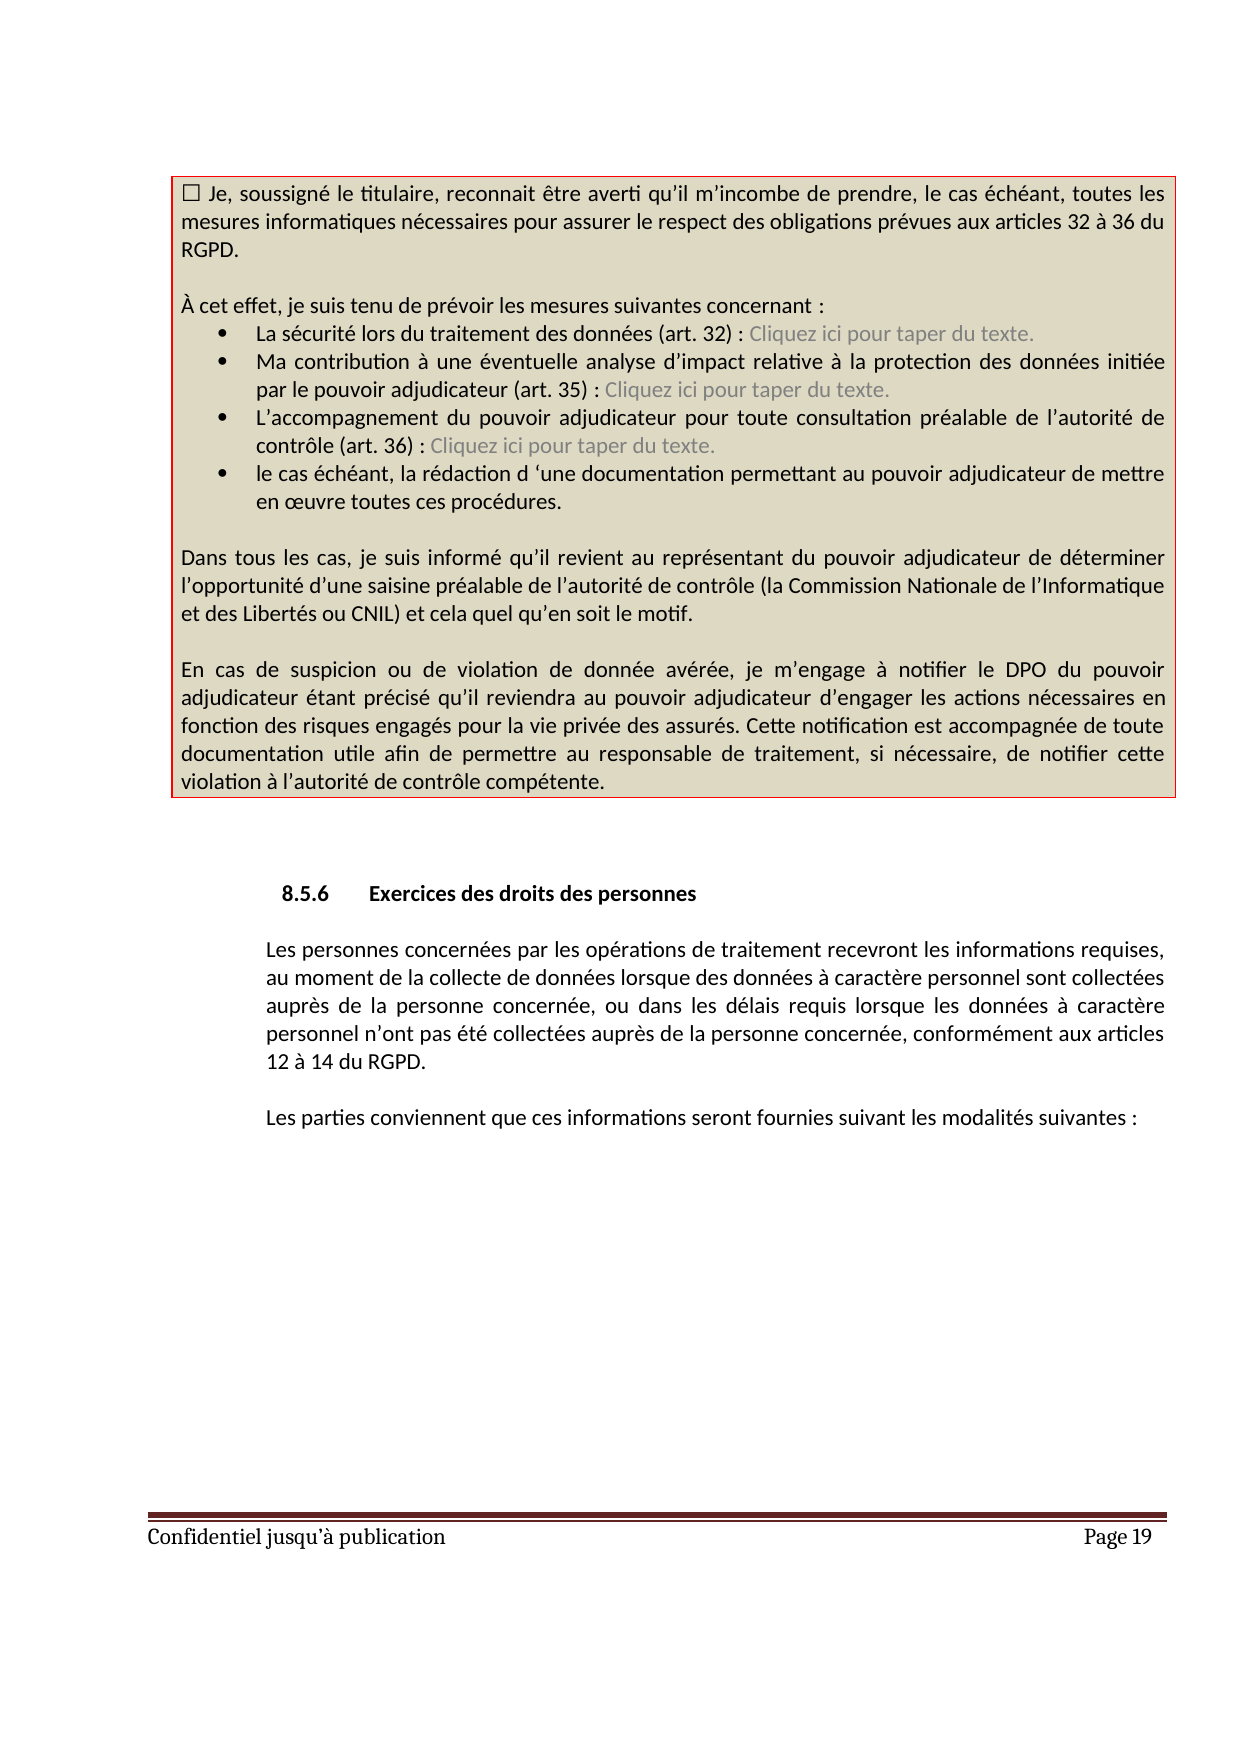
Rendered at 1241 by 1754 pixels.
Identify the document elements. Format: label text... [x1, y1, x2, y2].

text Les parties conviennent que ces informations seront fournies suivant les modalités suivantes : [266, 1103, 1167, 1132]
text Les personnes concernées par les opérations de traitement recevront les informations requises, au moment de la collecte de données lorsque des données à caractère personnel sont collectées auprès de la personne concernée, ou dans les délais requis lorsque les données à caractère personnel n’ont pas été collectées auprès de la personne concernée, conformément aux articles 12 à 14 du RGPD. [266, 935, 1167, 1076]
text 8.5.6 Exercices des droits des personnes [282, 879, 1167, 907]
